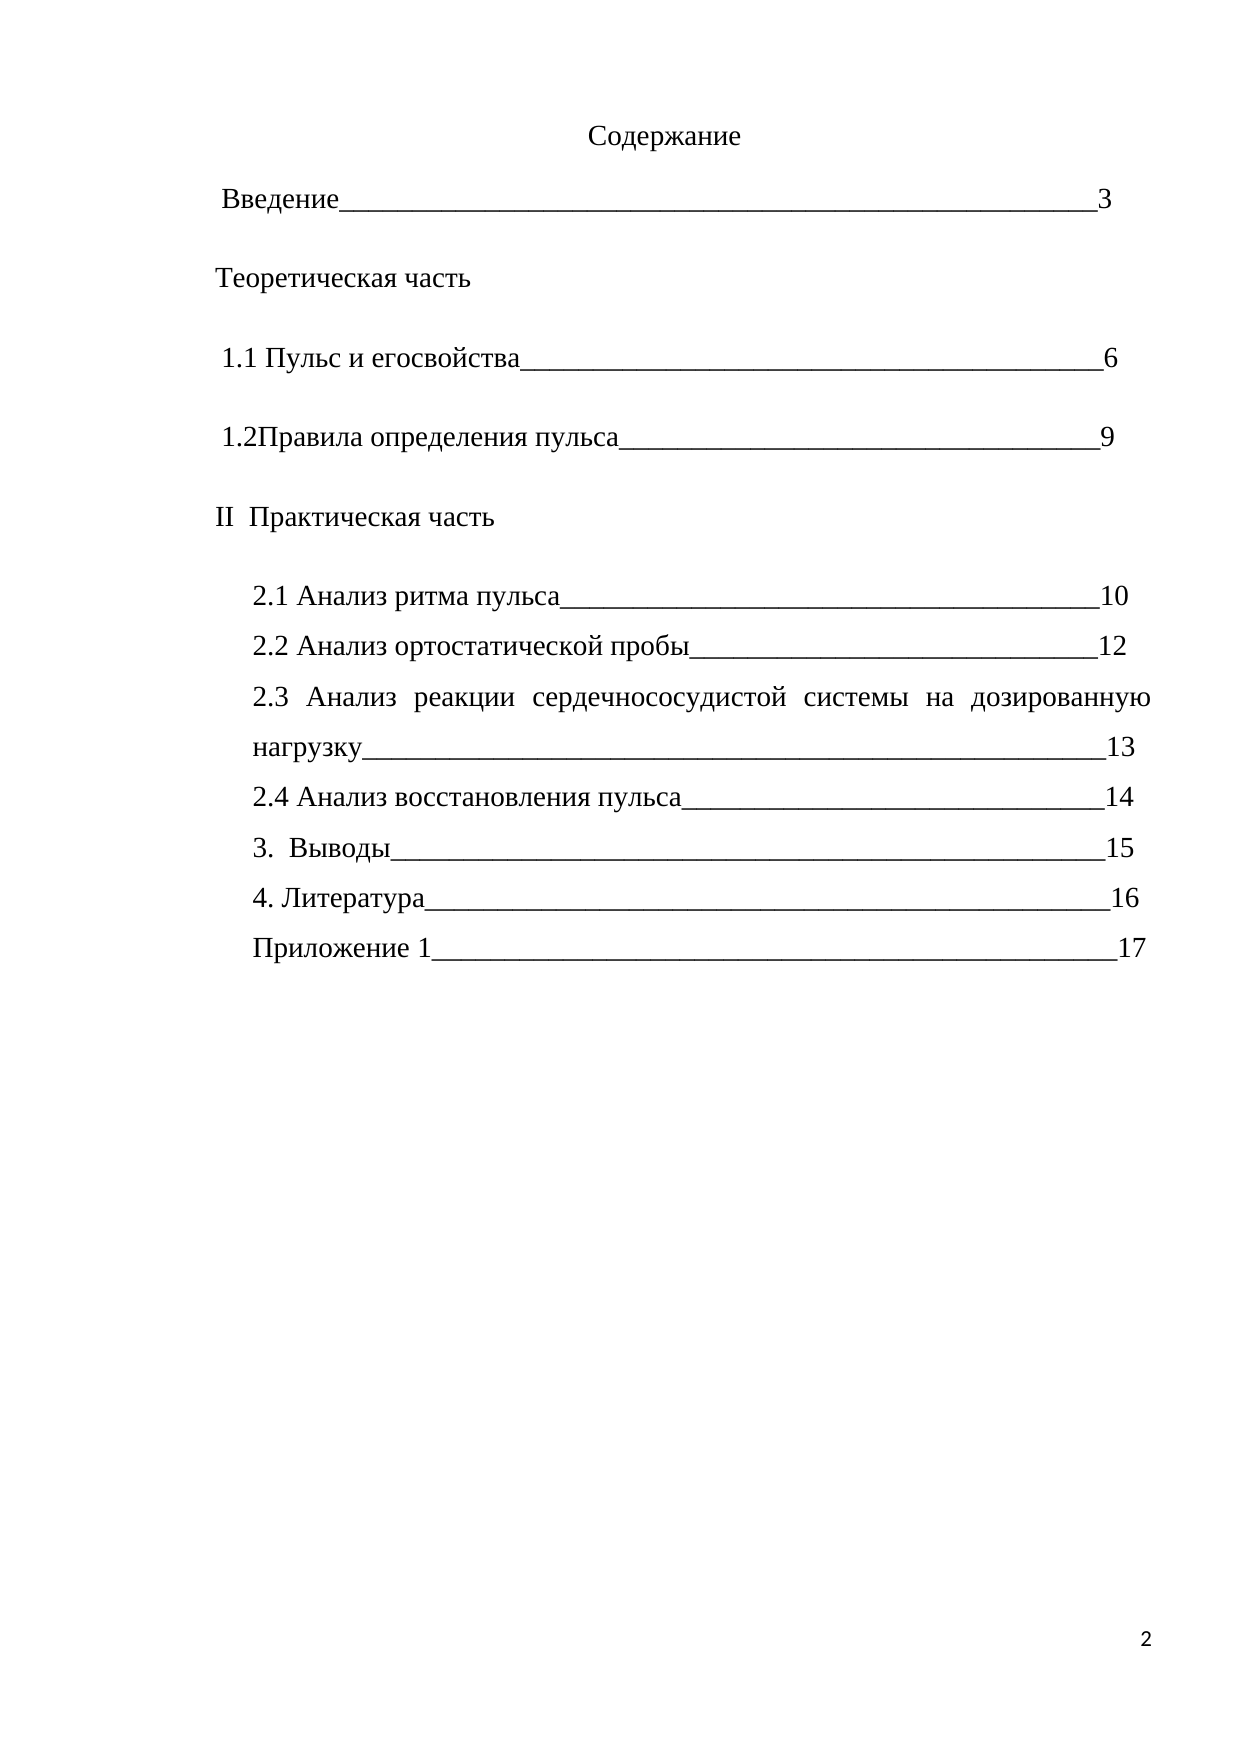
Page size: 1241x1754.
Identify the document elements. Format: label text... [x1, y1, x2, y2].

list 4. Литература_______________________________________________16 [252, 880, 1152, 914]
text Введение____________________________________________________3 [177, 181, 1152, 214]
list 2.2 Анализ ортостатической пробы____________________________12 [252, 628, 1152, 662]
list 3. Выводы_________________________________________________15 [252, 830, 1152, 863]
text 1.1 Пульс и егосвойства________________________________________6 [177, 340, 1152, 373]
text Теоретическая часть [215, 260, 1152, 294]
text 1.2Правила определения пульса_________________________________9 [177, 419, 1152, 453]
text Содержание [177, 118, 1152, 152]
list 2.1 Анализ ритма пульса_____________________________________10 [252, 578, 1152, 612]
list Приложение 1_______________________________________________17 [252, 930, 1152, 964]
list 2.4 Анализ восстановления пульса_____________________________14 [252, 779, 1152, 813]
list 2.3 Анализ реакции сердечнососудистой системы на дозированную нагрузку___________________________________________________13 [252, 679, 1152, 763]
text II Практическая часть [215, 499, 1152, 532]
